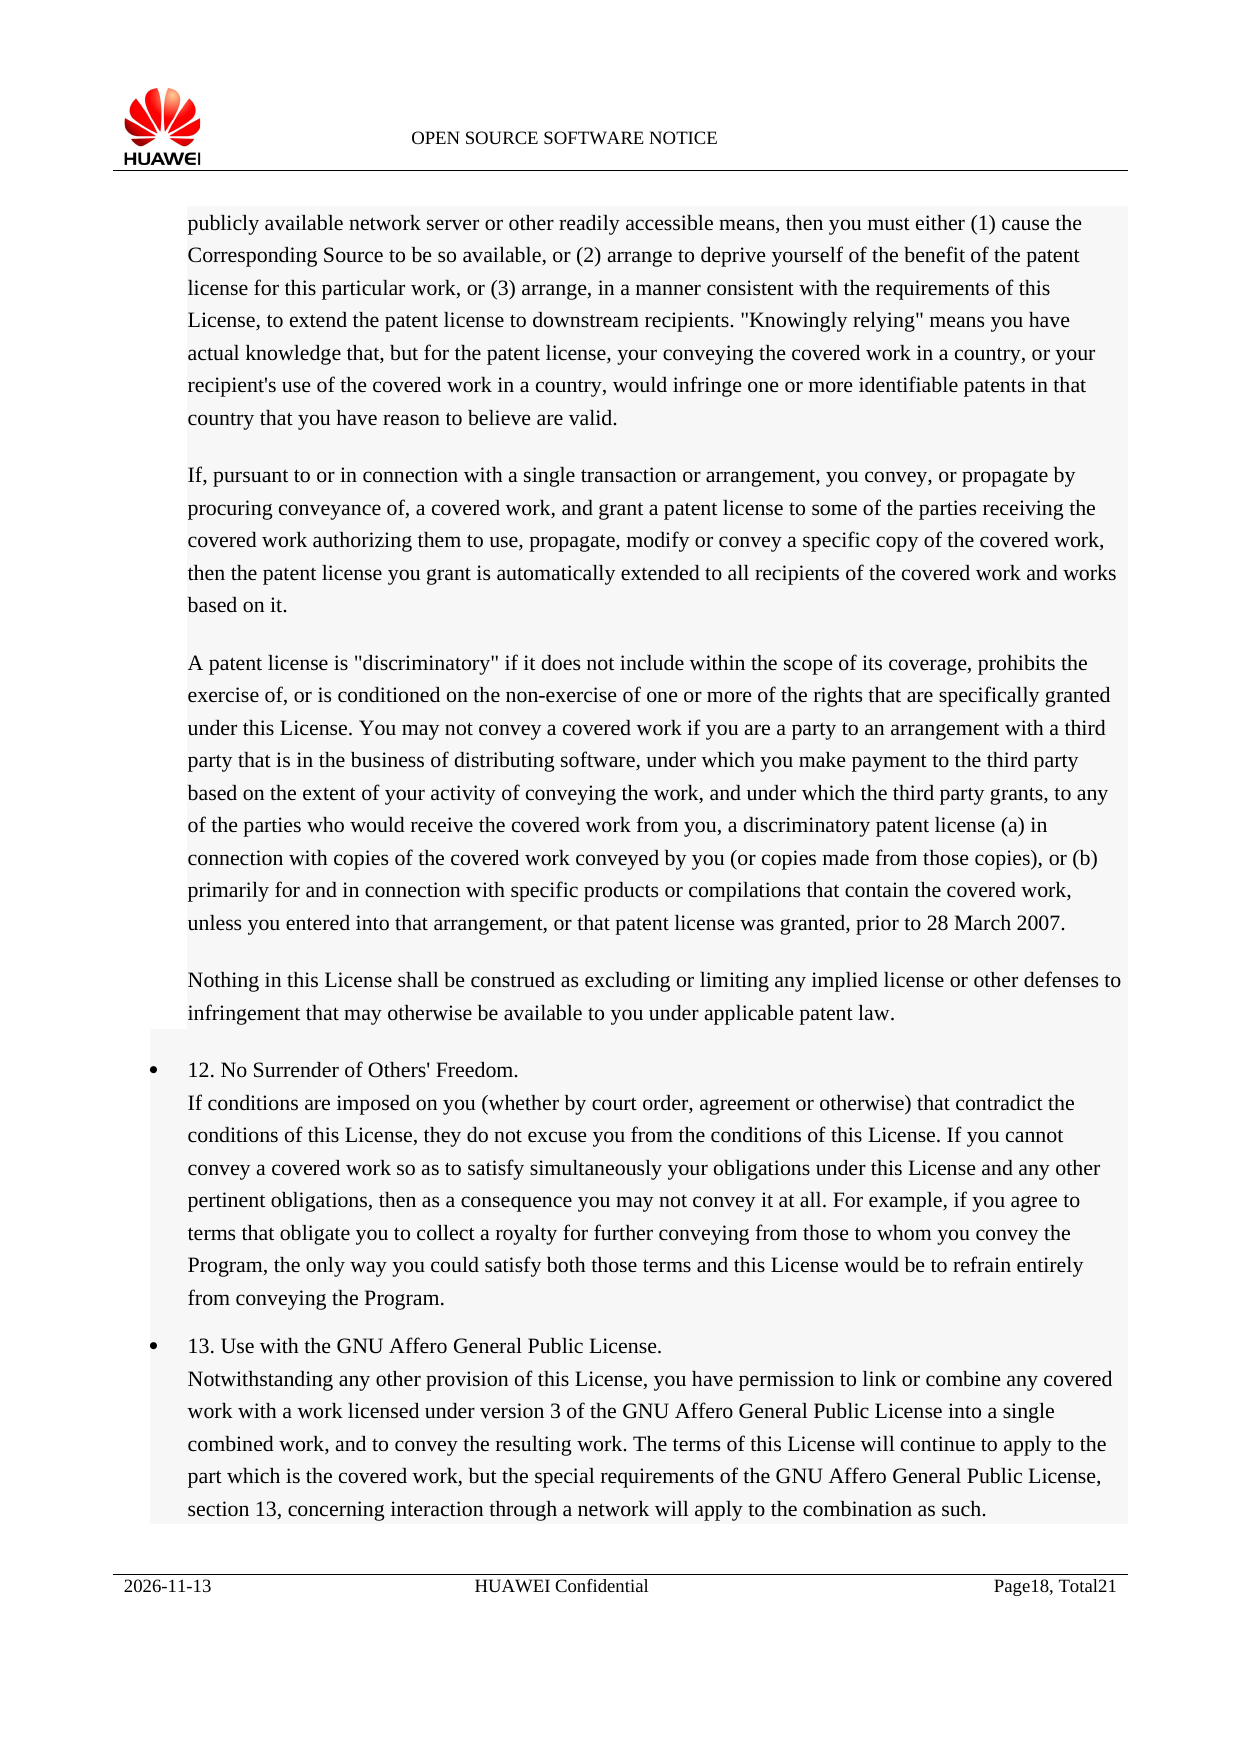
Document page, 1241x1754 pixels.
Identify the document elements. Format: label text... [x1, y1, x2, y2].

text If, pursuant to or in connection with a single transaction or arrangement, you convey, or propagate by procuring conveyance of, a covered work, and grant a patent license to some of the parties receiving the covered work authorizing them to use, propagate, modify or convey a specific copy of the covered work, then the patent license you grant is automatically extended to all recipients of the covered work and works based on it. [187, 459, 1128, 621]
text Nothing in this License shall be construed as excluding or limiting any implied license or other defenses to infringement that may otherwise be available to you under applicable patent law. [187, 964, 1128, 1029]
list 13. Use with the GNU Affero General Public License. Notwithstanding any other provision of this License, you have permission to link or combine any covered work with a work licensed under version 3 of the GNU Affero General Public License into a single combined work, and to convey the resulting work. The terms of this License will continue to apply to the part which is the covered work, but the special requirements of the GNU Affero General Public License, section 13, concerning interaction through a network will apply to the combination as such. [150, 1329, 1128, 1524]
text A patent license is "discriminatory" if it does not include within the scope of its coverage, prohibits the exercise of, or is conditioned on the non-exercise of one or more of the rights that are specifically granted under this License. You may not convey a covered work if you are a party to an arrangement with a third party that is in the business of distributing software, under which you make payment to the third party based on the extent of your activity of conveying the work, and under which the third party grants, to any of the parties who would receive the covered work from you, a discriminatory patent license (a) in connection with copies of the covered work conveyed by you (or copies made from those copies), or (b) primarily for and in connection with specific products or compilations that contain the covered work, unless you entered into that arrangement, or that patent license was granted, prior to 28 March 2007. [187, 646, 1128, 939]
list 12. No Surrender of Others' Freedom. If conditions are imposed on you (whether by court order, agreement or otherwise) that contradict the conditions of this License, they do not excuse you from the conditions of this License. If you cannot convey a covered work so as to satisfy simultaneously your obligations under this License and any other pertinent obligations, then as a consequence you may not convey it at all. For example, if you agree to terms that obligate you to collect a royalty for further conveying from those to whom you convey the Program, the only way you could satisfy both those terms and this License would be to refrain entirely from conveying the Program. [150, 1054, 1128, 1314]
picture [124, 88, 201, 165]
